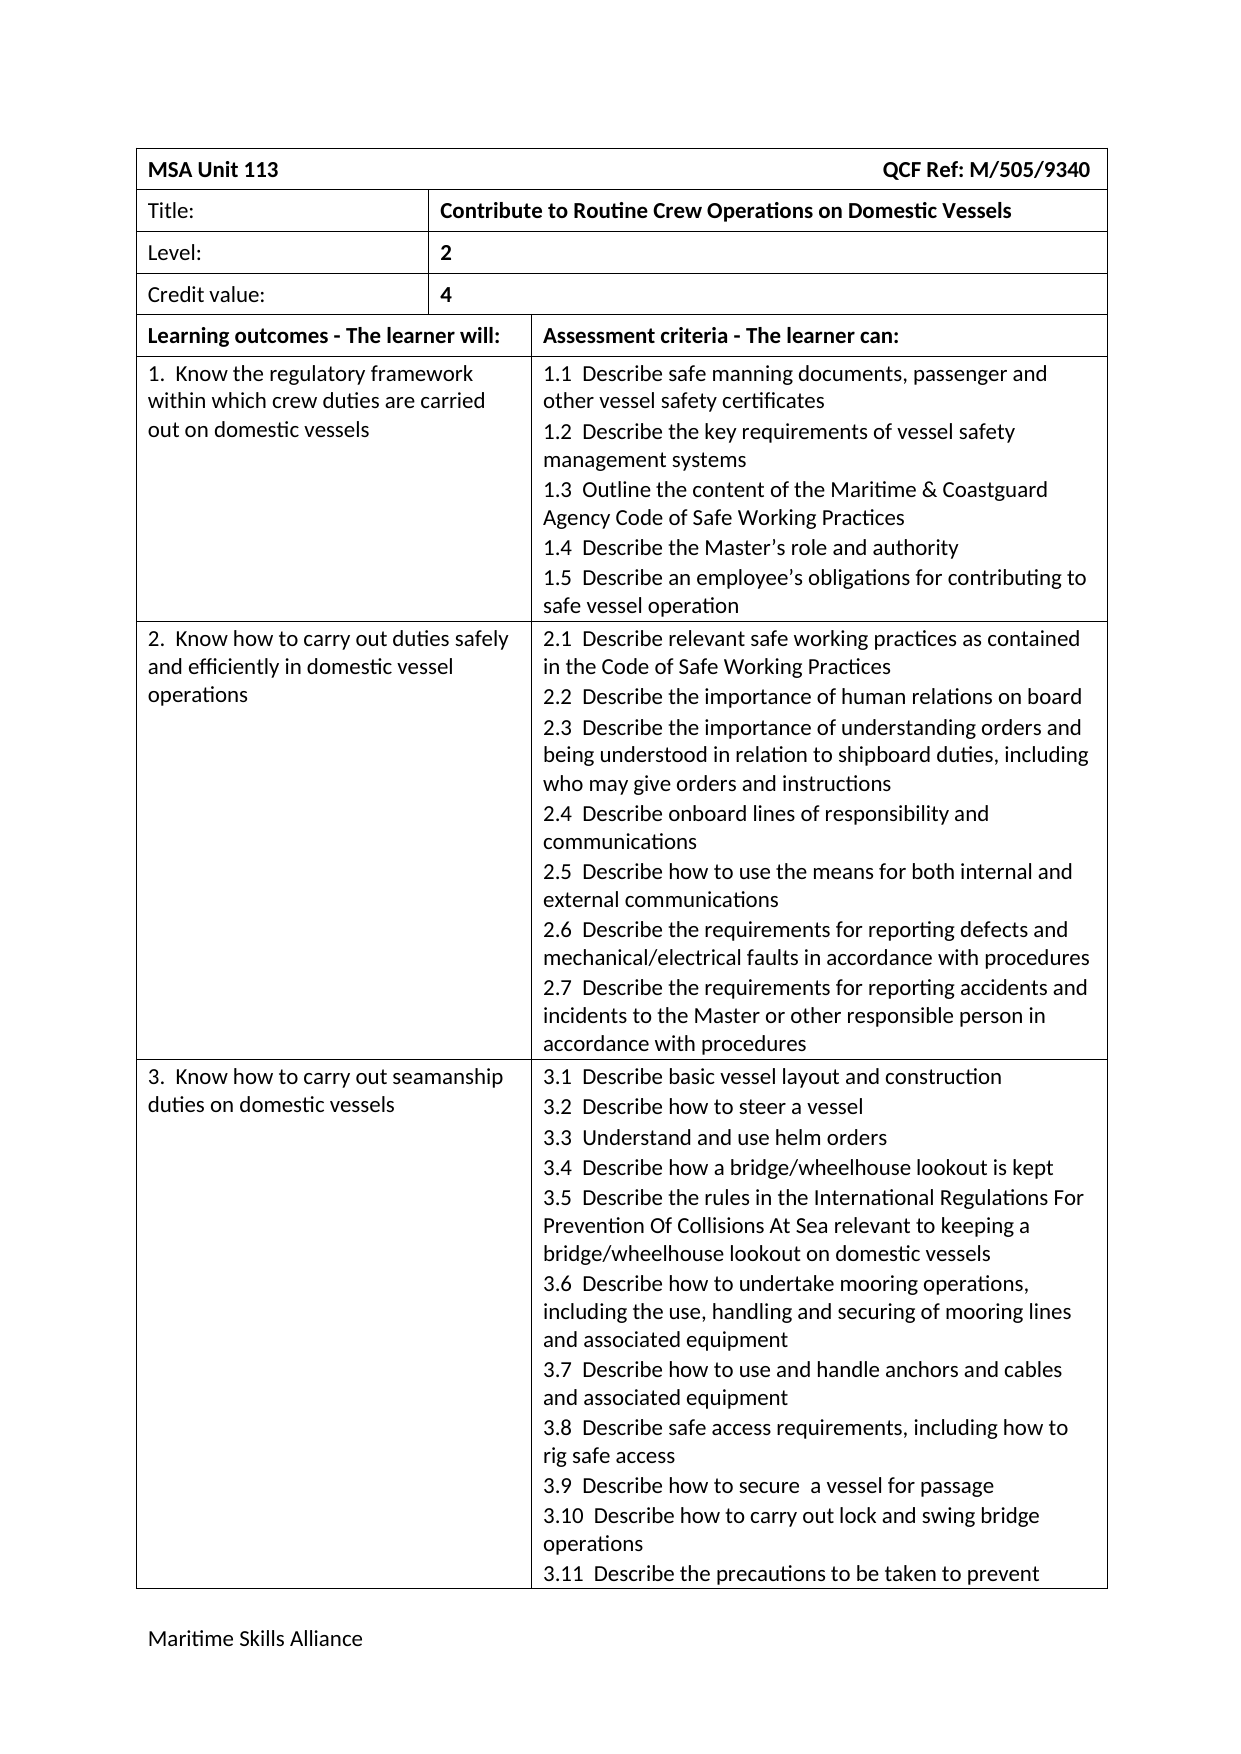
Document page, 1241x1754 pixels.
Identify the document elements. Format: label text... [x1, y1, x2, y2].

table_cell 1.1 Describe safe manning documents, passenger and other vessel safety certificates 1.2 Describe the key requirements of vessel safety management systems 1.3 Outline the content of the Maritime & Coastguard Agency Code of Safe Working Practices 1.4 Describe the Master’s role and authority 1.5 Describe an employee’s obligations for contributing to safe vessel operation [532, 357, 1107, 621]
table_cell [532, 1060, 1107, 1588]
table_header MSA Unit 113 [137, 149, 622, 189]
table_cell Level: [137, 232, 428, 272]
table_cell Title: [137, 190, 428, 231]
table_cell Credit value: [137, 274, 428, 314]
table_cell Learning outcomes - The learner will: [137, 315, 531, 356]
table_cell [137, 1060, 531, 1588]
table_cell Assessment criteria - The learner can: [532, 315, 1107, 356]
table_cell 4 [429, 274, 1107, 314]
table_header QCF Ref: M/505/9340 [622, 149, 1107, 189]
table_cell 2. Know how to carry out duties safely and efficiently in domestic vessel operations [137, 622, 531, 1059]
table_cell 2.1 Describe relevant safe working practices as contained in the Code of Safe Working Practices 2.2 Describe the importance of human relations on board 2.3 Describe the importance of understanding orders and being understood in relation to shipboard duties, including who may give orders and instructions 2.4 Describe onboard lines of responsibility and communications 2.5 Describe how to use the means for both internal and external communications 2.6 Describe the requirements for reporting defects and mechanical/electrical faults in accordance with procedures 2.7 Describe the requirements for reporting accidents and incidents to the Master or other responsible person in accordance with procedures [532, 622, 1107, 1059]
table_cell 1. Know the regulatory framework within which crew duties are carried out on domestic vessels [137, 357, 531, 621]
table_cell 2 [429, 232, 1107, 272]
table_cell Contribute to Routine Crew Operations on Domestic Vessels [429, 190, 1107, 231]
